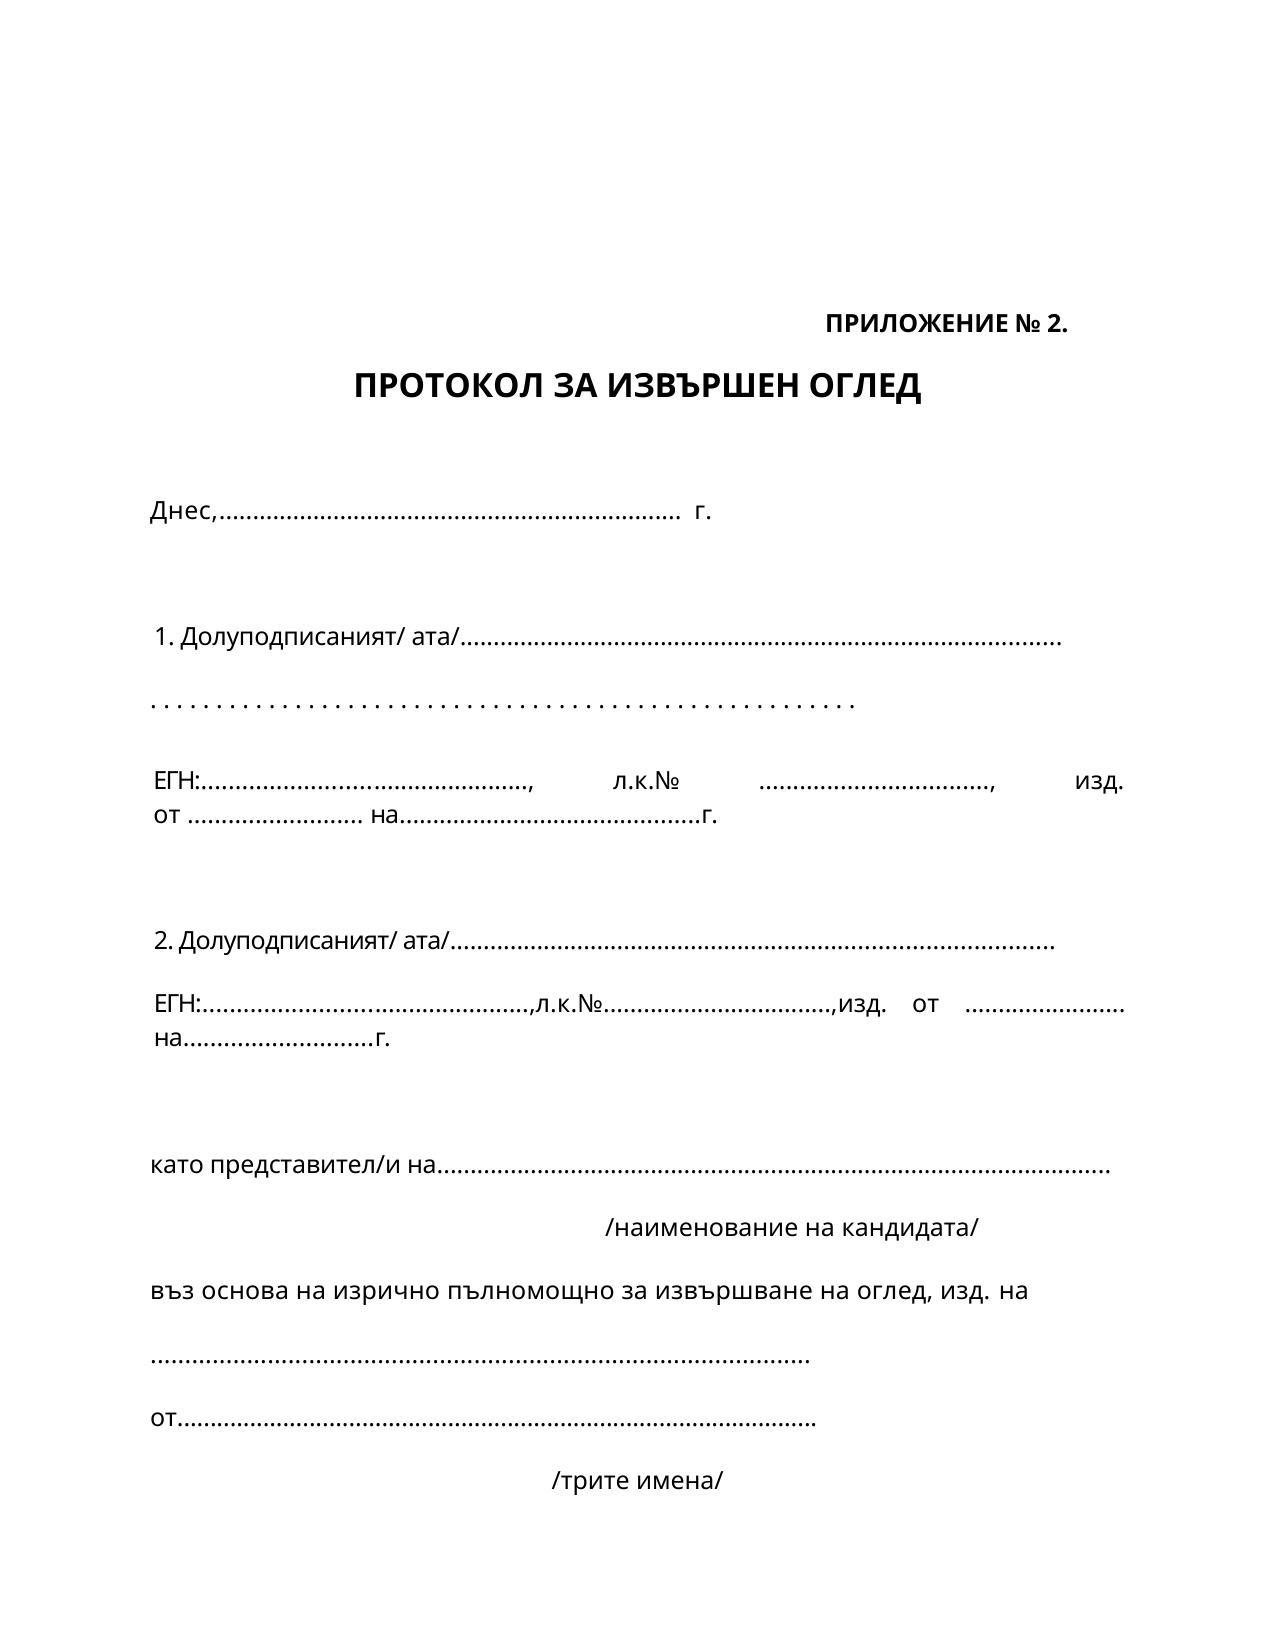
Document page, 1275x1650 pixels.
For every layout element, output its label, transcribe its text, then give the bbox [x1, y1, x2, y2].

text /трите имена/ [150, 1463, 1125, 1497]
text въз основа на изрично пълномощно за извършване на оглед, изд. на [150, 1273, 1125, 1307]
text като представител/и на [150, 1147, 1125, 1181]
text . . . . . . . . . . . . . . . . . . . . . . . . . . . . . . . . . . . . . . . . . . . . . . . . . . . . . . [150, 682, 1125, 716]
text ЕГН: .......................,л.к.№..................................,изд. от ........................ на г. [153, 986, 1125, 1054]
text 1. Долуподписаният/ ата/ [154, 619, 1125, 653]
text ПРОТОКОЛ ЗА ИЗВЪРШЕН ОГЛЕД [150, 345, 1125, 410]
text 2. Долуподписаният/ ата/ [153, 923, 1125, 957]
text ЕГН: ......................., л.к.№ .................................., изд. от .......................... на г. [153, 762, 1125, 830]
text ................................................................................................ [150, 1336, 1125, 1370]
text /наименование на кандидата/ [605, 1210, 1125, 1244]
text ПРИЛОЖЕНИЕ № 2. [750, 280, 1125, 345]
text Днес,..................................................................... г. [150, 492, 1125, 526]
text от................................................................................................. [150, 1399, 1072, 1433]
